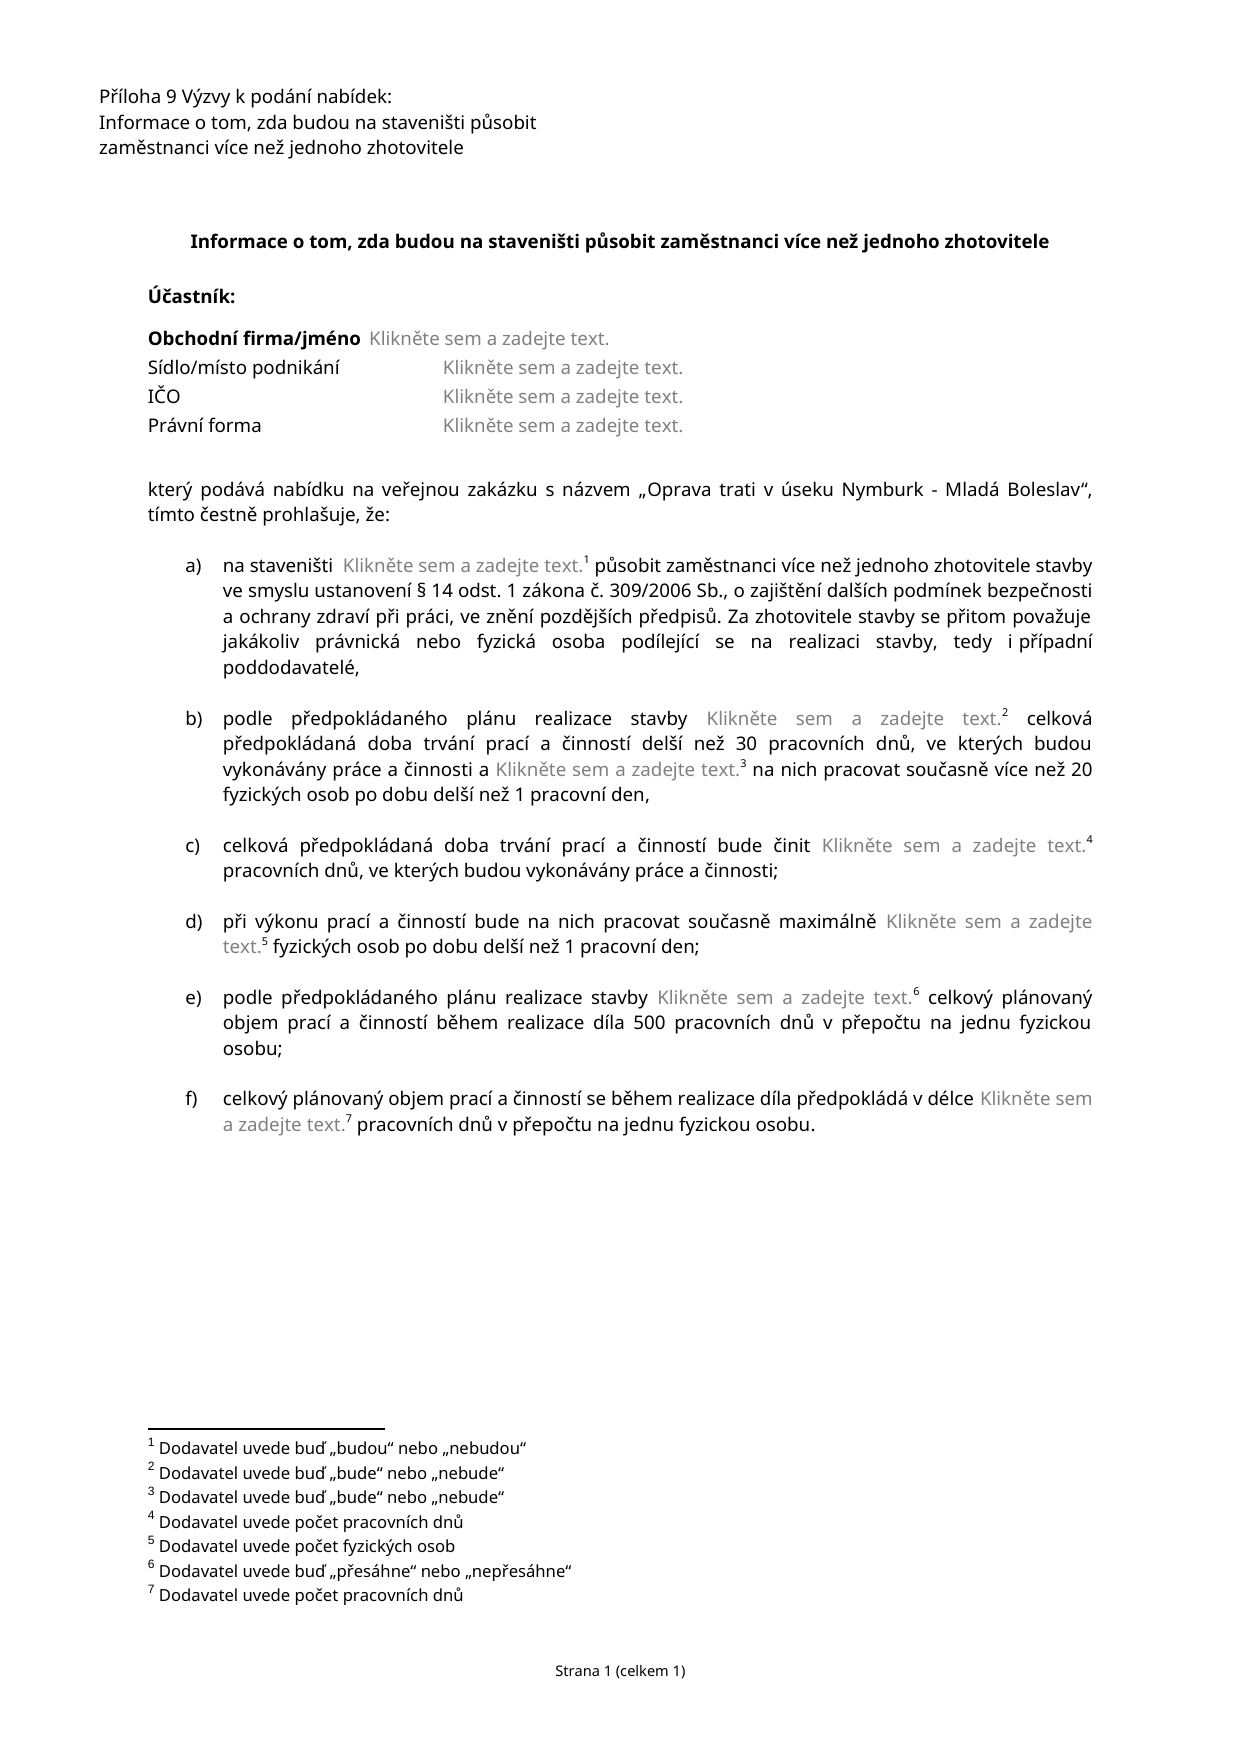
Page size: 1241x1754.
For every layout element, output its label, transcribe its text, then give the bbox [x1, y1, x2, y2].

list podle předpokládaného plánu realizace stavby celková předpokládaná doba trvání prací a činností delší než 30 pracovních dnů, ve kterých budou vykonávány práce a činnosti a na nich pracovat současně více než 20 fyzických osob po dobu delší než 1 pracovní den, [185, 705, 1093, 807]
list při výkonu prací a činností bude na nich pracovat současně maximálně fyzických osob po dobu delší než 1 pracovní den; [185, 908, 1093, 959]
list na staveništi působit zaměstnanci více než jednoho zhotovitele stavby ve smyslu ustanovení § 14 odst. 1 zákona č. 309/2006 Sb., o zajištění dalších podmínek bezpečnosti a ochrany zdraví při práci, ve znění pozdějších předpisů. Za zhotovitele stavby se přitom považuje jakákoliv právnická nebo fyzická osoba podílející se na realizaci stavby, tedy i případní poddodavatelé, [185, 552, 1093, 680]
text IČO [148, 380, 1093, 409]
text Účastník: [148, 279, 1093, 310]
text Obchodní firma/jméno [148, 322, 1093, 351]
list celkový plánovaný objem prací a činností se během realizace díla předpokládá v délce pracovních dnů v přepočtu na jednu fyzickou osobu. [185, 1086, 1093, 1137]
list podle předpokládaného plánu realizace stavby celkový plánovaný objem prací a činností během realizace díla 500 pracovních dnů v přepočtu na jednu fyzickou osobu; [185, 984, 1093, 1061]
text Právní forma [148, 409, 1093, 438]
text Sídlo/místo podnikání [148, 351, 1093, 380]
text který podává nabídku na veřejnou zakázku s názvem „Oprava trati v úseku Nymburk - Mladá Boleslav“, tímto čestně prohlašuje, že: [148, 476, 1093, 527]
list celková předpokládaná doba trvání prací a činností bude činit pracovních dnů, ve kterých budou vykonávány práce a činnosti; [185, 832, 1093, 883]
title Informace o tom, zda budou na staveništi působit zaměstnanci více než jednoho zhotovitele [148, 228, 1093, 254]
